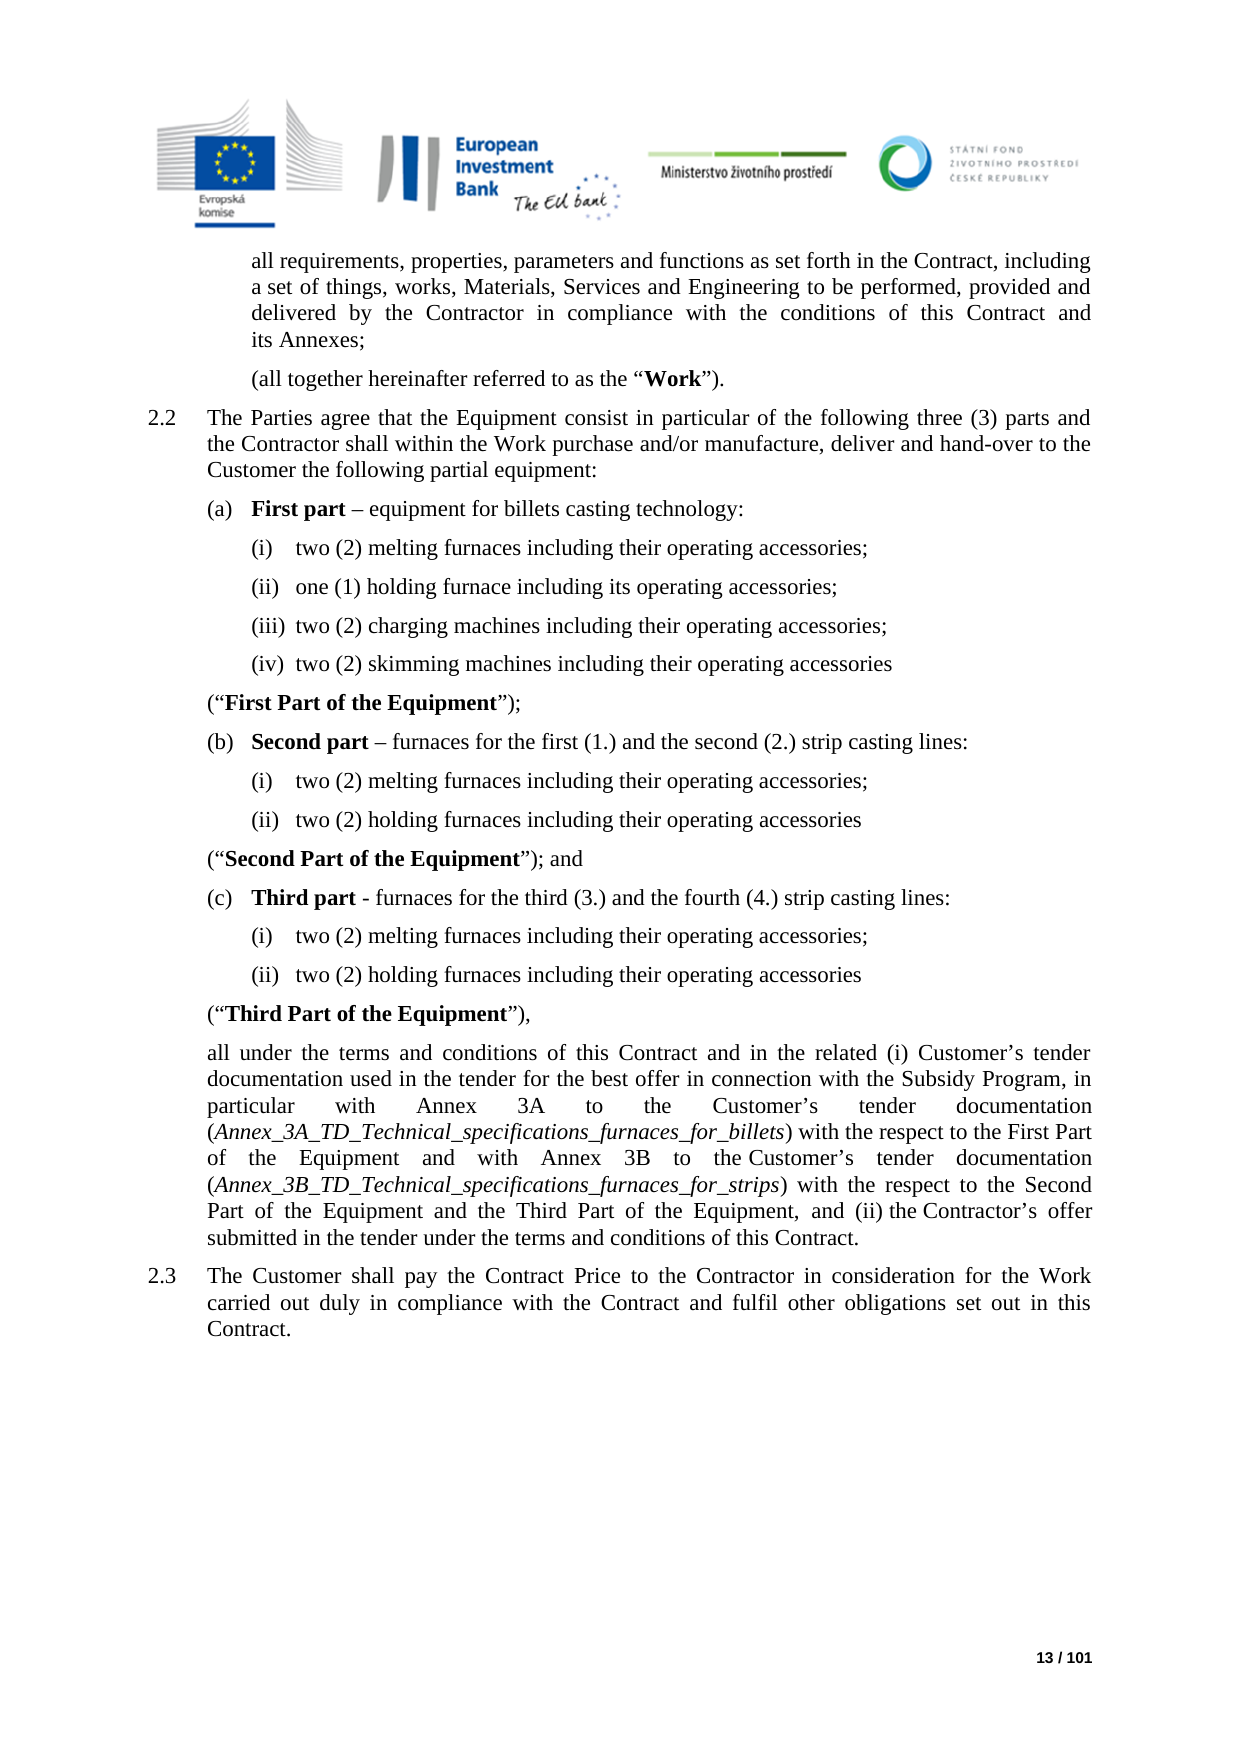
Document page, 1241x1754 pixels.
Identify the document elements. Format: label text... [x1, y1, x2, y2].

list (“First Part of the Equipment”); [207, 689, 1092, 716]
list all under the terms and conditions of this Contract and in the related (i) Customer’s tender documentation used in the tender for the best offer in connection with the Subsidy Program, in particular with Annex 3A to the Customer’s tender documentation (Annex_3A_TD_Technical_specifications_furnaces_for_billets) with the respect to the First Part of the Equipment and with Annex 3B to the Customer’s tender documentation (Annex_3B_TD_Technical_specifications_furnaces_for_strips) with the respect to the Second Part of the Equipment and the Third Part of the Equipment, and (ii) the Contractor’s offer submitted in the tender under the terms and conditions of this Contract. [207, 1039, 1092, 1250]
text two (2) melting furnaces including their operating accessories; [251, 767, 1092, 793]
text two (2) skimming machines including their operating accessories [251, 651, 1092, 677]
text two (2) charging machines including their operating accessories; [251, 612, 1092, 638]
text two (2) melting furnaces including their operating accessories; [251, 922, 1092, 949]
text The Customer shall pay the Contract Price to the Contractor in consideration for the Work carried out duly in compliance with the Contract and fulfil other obligations set out in this Contract. [148, 1262, 1092, 1341]
text Second part – furnaces for the first (1.) and the second (2.) strip casting lines: [207, 728, 1092, 754]
text two (2) holding furnaces including their operating accessories [251, 806, 1092, 832]
list (“Third Part of the Equipment”), [207, 1000, 1092, 1027]
text First part – equipment for billets casting technology: [207, 495, 1092, 521]
text two (2) holding furnaces including their operating accessories [251, 961, 1092, 988]
text The Parties agree that the Equipment consist in particular of the following three (3) parts and the Contractor shall within the Work purchase and/or manufacture, deliver and hand-over to the Customer the following partial equipment: [148, 403, 1092, 483]
text Third part - furnaces for the third (3.) and the fourth (4.) strip casting lines: [207, 884, 1092, 910]
picture [147, 87, 1093, 235]
text one (1) holding furnace including its operating accessories; [251, 573, 1092, 599]
text (all together hereinafter referred to as the “Work”). [251, 365, 1092, 391]
list (“Second Part of the Equipment”); and [207, 845, 1092, 871]
text two (2) melting furnaces including their operating accessories; [251, 534, 1092, 560]
